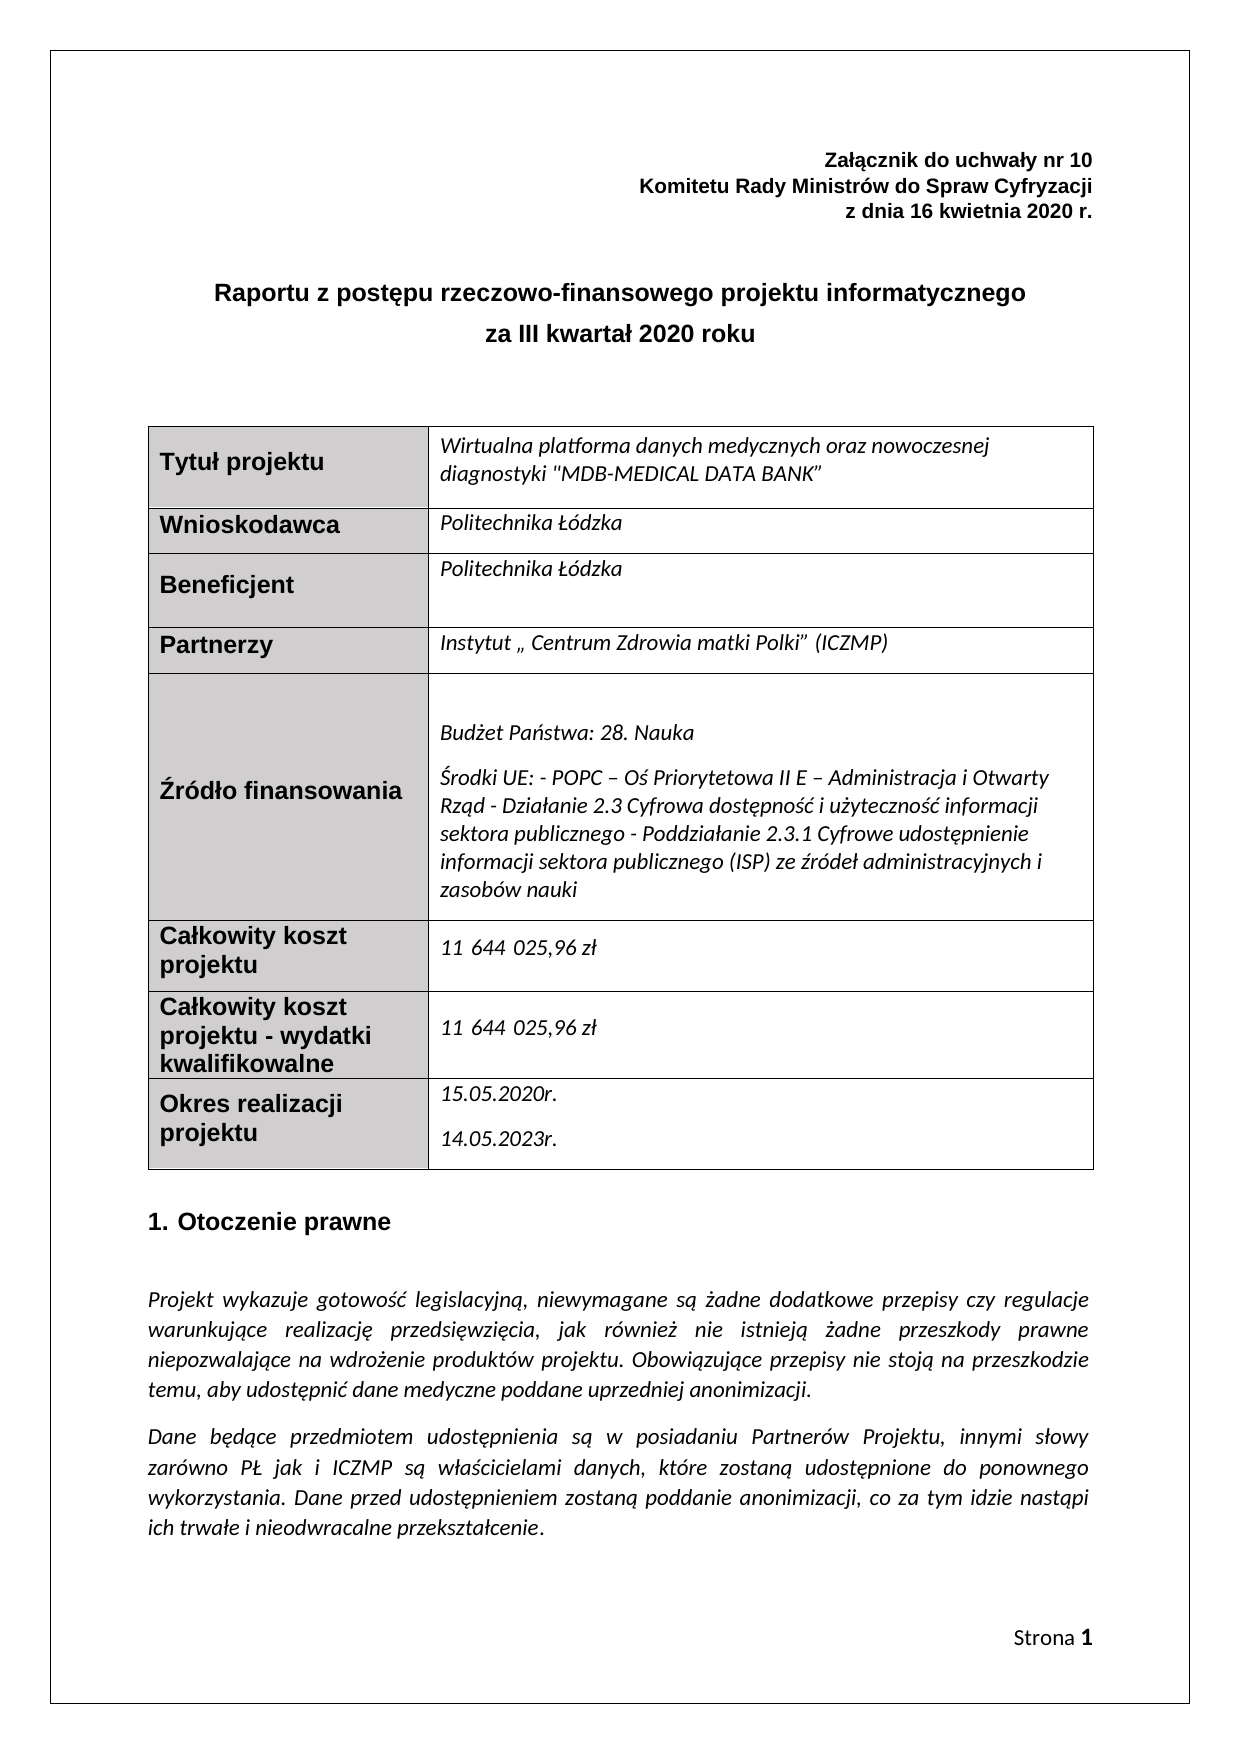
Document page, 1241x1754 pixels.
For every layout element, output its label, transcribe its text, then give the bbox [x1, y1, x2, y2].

table_cell Całkowity koszt projektu - wydatki kwalifikowalne [149, 992, 428, 1078]
table_cell Całkowity koszt projektu [149, 921, 428, 991]
table_cell Źródło finansowania [149, 674, 428, 920]
table_cell 11 644 025,96 zł [429, 921, 1093, 991]
table_cell Partnerzy [149, 628, 428, 673]
text Komitetu Rady Ministrów do Spraw Cyfryzacji [148, 173, 1093, 197]
table_cell Instytut „ Centrum Zdrowia matki Polki” (ICZMP) [429, 628, 1093, 673]
table_cell 15.05.2020r. 14.05.2023r. [429, 1079, 1093, 1168]
table_cell 11 644 025,96 zł [429, 992, 1093, 1078]
subtitle Otoczenie prawne [148, 1207, 1063, 1236]
text Projekt wykazuje gotowość legislacyjną, niewymagane są żadne dodatkowe przepisy czy regulacje warunkujące realizację przedsięwzięcia, jak również nie istnieją żadne przeszkody prawne niepozwalające na wdrożenie produktów projektu. Obowiązujące przepisy nie stoją na przeszkodzie temu, aby udostępnić dane medyczne poddane uprzedniej anonimizacji. [148, 1285, 1093, 1404]
subtitle Raportu z postępu rzeczowo-finansowego projektu informatycznego [148, 278, 1093, 306]
table_cell Politechnika Łódzka [429, 509, 1093, 553]
table_cell Okres realizacji projektu [149, 1079, 428, 1168]
table_cell Beneficjent [149, 554, 428, 627]
text Dane będące przedmiotem udostępnienia są w posiadaniu Partnerów Projektu, innymi słowy zarówno PŁ jak i ICZMP są właścicielami danych, które zostaną udostępnione do ponownego wykorzystania. Dane przed udostępnieniem zostaną poddanie anonimizacji, co za tym idzie nastąpi ich trwałe i nieodwracalne przekształcenie. [148, 1422, 1093, 1541]
table_cell Wnioskodawca [149, 509, 428, 553]
text z dnia 16 kwietnia 2020 r. [148, 199, 1093, 223]
table_header Wirtualna platforma danych medycznych oraz nowoczesnej diagnostyki "MDB-MEDICAL DATA BANK” [429, 427, 1093, 507]
text Załącznik do uchwały nr 10 [148, 148, 1093, 172]
table_cell Budżet Państwa: 28. Nauka Środki UE: - POPC – Oś Priorytetowa II E – Administracja i Otwarty Rząd - Działanie 2.3 Cyfrowa dostępność i użyteczność informacji sektora publicznego - Poddziałanie 2.3.1 Cyfrowe udostępnienie informacji sektora publicznego (ISP) ze źródeł administracyjnych i zasobów nauki [429, 674, 1093, 920]
subtitle za III kwartał 2020 roku [148, 319, 1093, 348]
table_header Tytuł projektu [149, 427, 428, 507]
table_cell Politechnika Łódzka [429, 554, 1093, 627]
